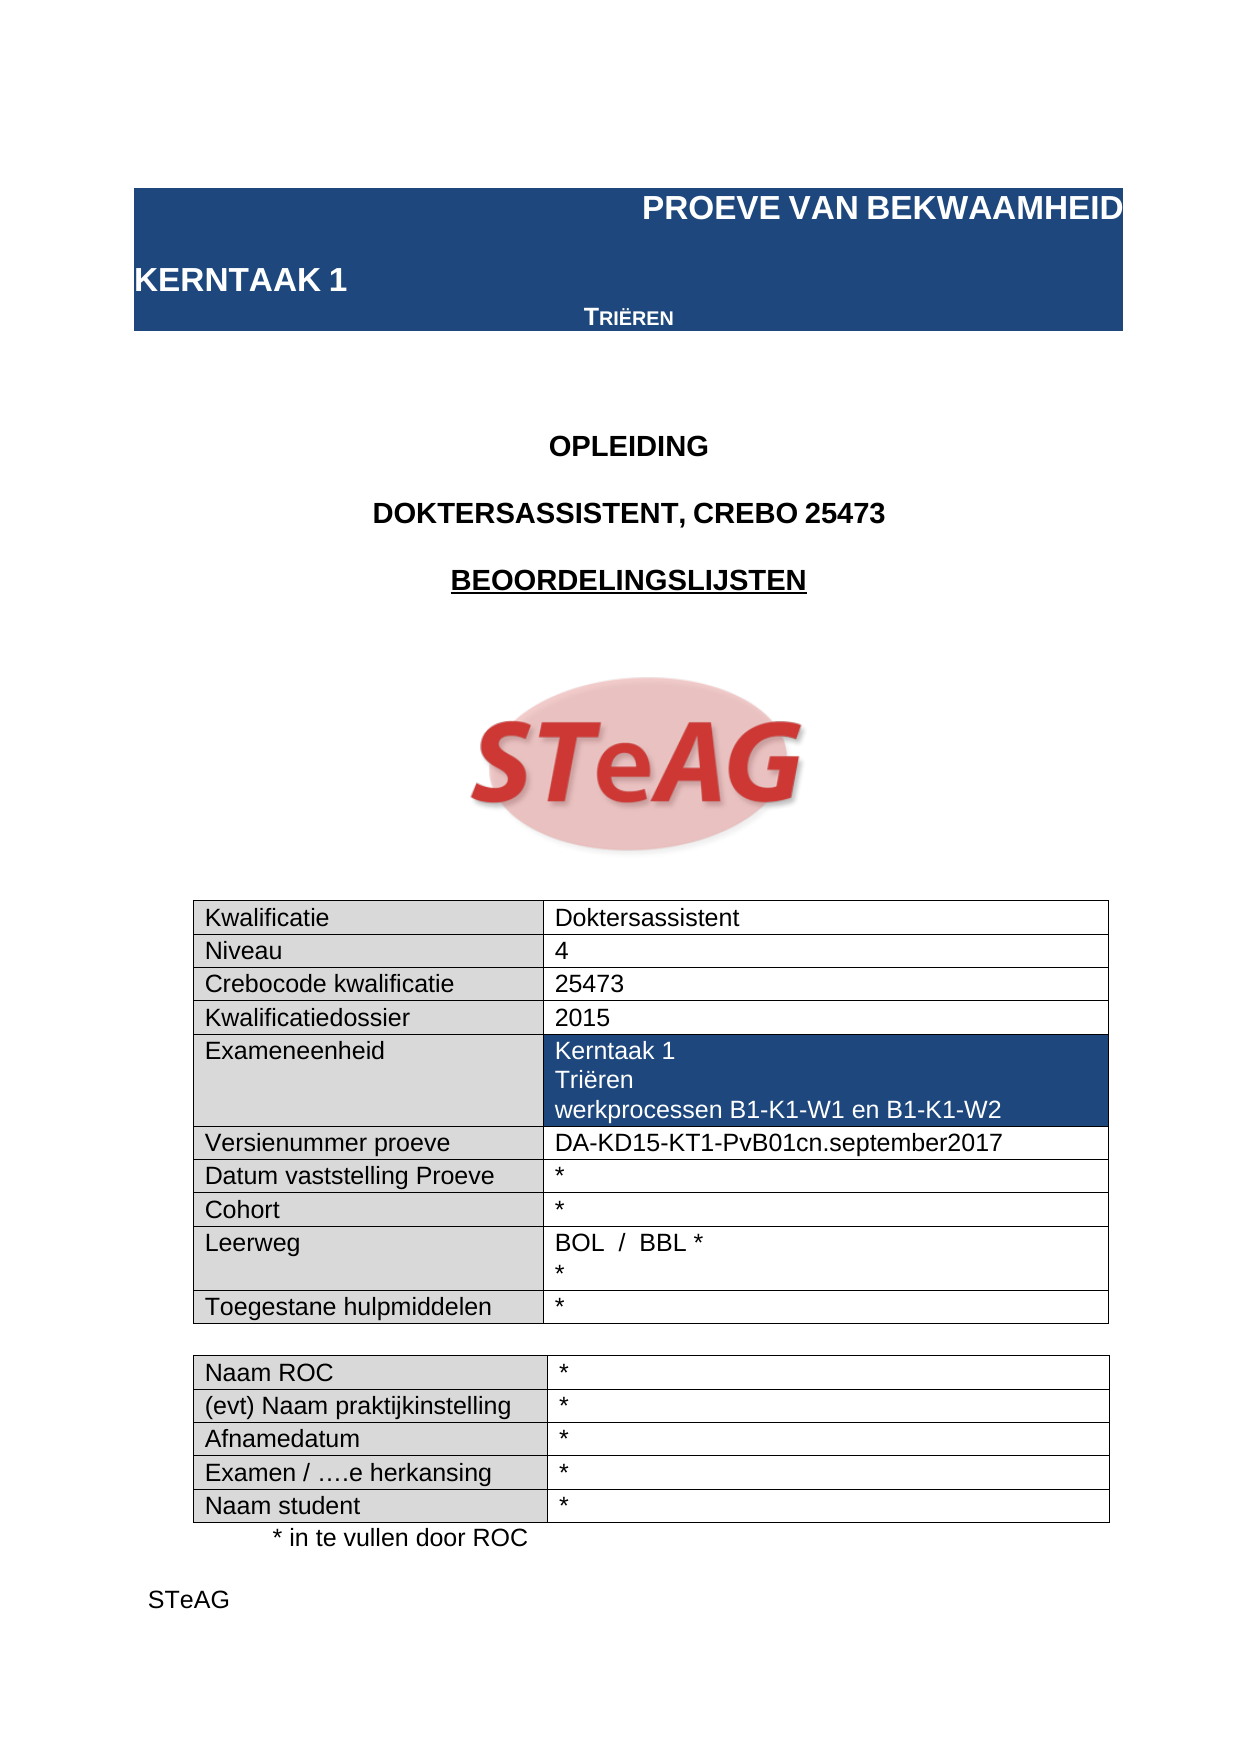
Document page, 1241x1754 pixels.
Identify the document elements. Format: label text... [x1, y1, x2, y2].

table_header Naam ROC [194, 1356, 547, 1389]
table_cell 4 [544, 935, 1108, 967]
subtitle OPLEIDING [134, 428, 1123, 462]
table_cell DA-KD15-KT1-PvB01cn.september2017 [544, 1127, 1108, 1159]
table_cell * [548, 1390, 1109, 1422]
table_cell Kerntaak 1 Triëren werkprocessen B1-K1-W1 en B1-K1-W2 [544, 1035, 1108, 1126]
table_cell * [544, 1291, 1108, 1323]
table_cell * [544, 1193, 1108, 1226]
table_cell 2015 [544, 1001, 1108, 1034]
table_cell Leerweg [194, 1227, 543, 1290]
text STeAG [134, 1585, 1123, 1614]
table_header Doktersassistent [544, 901, 1108, 934]
table_header * [548, 1356, 1109, 1389]
table_header Kwalificatie [194, 901, 543, 934]
table_cell Exameneenheid [194, 1035, 543, 1126]
text BEOORDELINGSLIJSTEN [450, 563, 1123, 596]
table_cell * [548, 1423, 1109, 1455]
text DOKTERSASSISTENT, CREBO 25473 [134, 496, 886, 529]
table_cell Naam student [194, 1490, 547, 1522]
table_cell Crebocode kwalificatie [194, 968, 543, 1000]
table_cell Kwalificatiedossier [194, 1001, 543, 1034]
picture [454, 661, 818, 867]
table_cell * [544, 1160, 1108, 1192]
text TRIËREN [134, 302, 1123, 331]
table_cell Examen / ….e herkansing [194, 1456, 547, 1489]
table_cell Niveau [194, 935, 543, 967]
table_cell (evt) Naam praktijkinstelling [194, 1390, 547, 1422]
text * in te vullen door ROC [134, 1523, 1123, 1552]
table_cell * [548, 1456, 1109, 1489]
text PROEVE VAN BEKWAAMHEID [134, 188, 1123, 226]
table_cell 25473 [544, 968, 1108, 1000]
table_cell Toegestane hulpmiddelen [194, 1291, 543, 1323]
table_cell Datum vaststelling Proeve [194, 1160, 543, 1192]
table_cell BOL / BBL * * [544, 1227, 1108, 1290]
text KERNTAAK 1 [134, 260, 1123, 299]
table_cell Versienummer proeve [194, 1127, 543, 1159]
table_cell Afnamedatum [194, 1423, 547, 1455]
table_cell Cohort [194, 1193, 543, 1226]
table_cell * [548, 1490, 1109, 1522]
